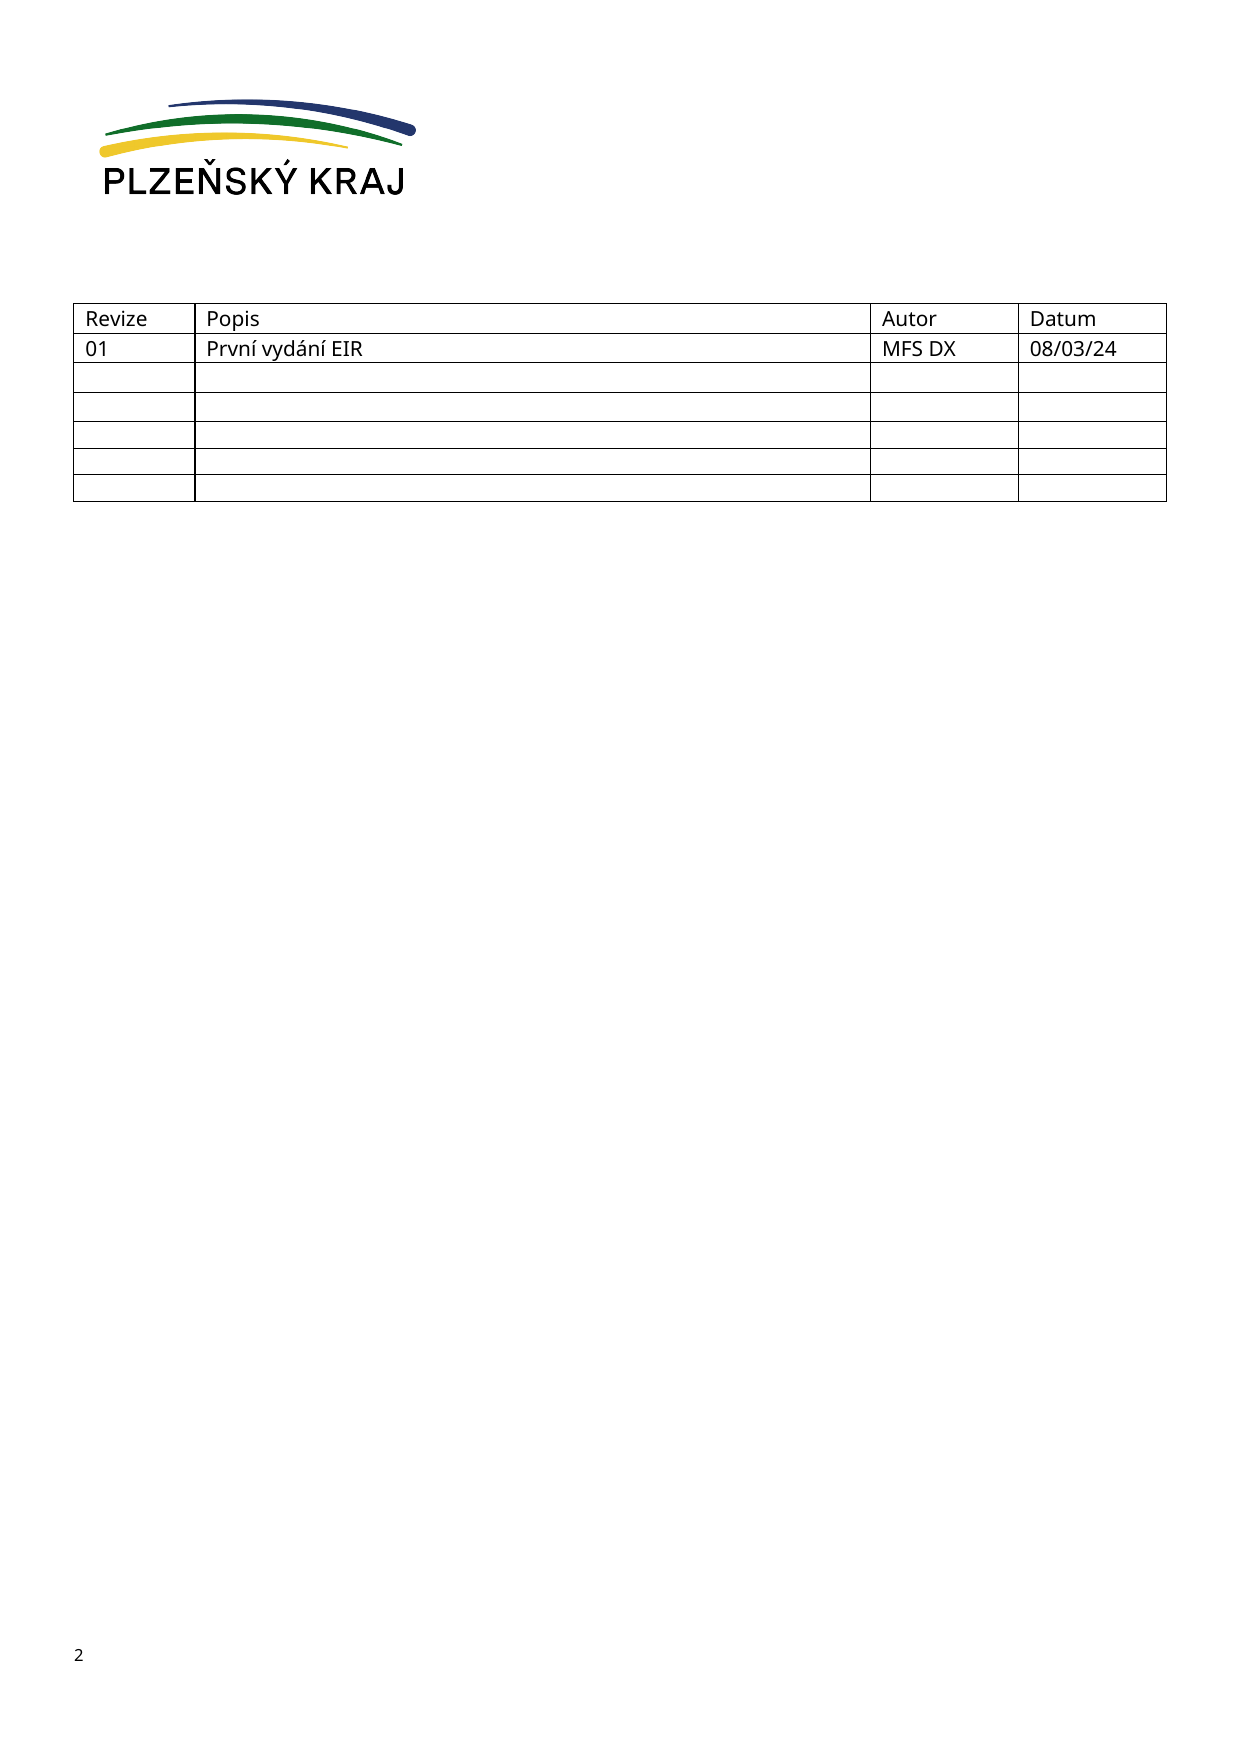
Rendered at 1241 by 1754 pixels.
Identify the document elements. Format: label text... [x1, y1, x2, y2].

table_cell [871, 422, 1018, 448]
table_cell [871, 363, 1018, 392]
table_cell [74, 363, 194, 392]
table_cell [1019, 393, 1166, 421]
table_cell 08/03/24 [1019, 334, 1166, 362]
table_cell [1019, 422, 1166, 448]
table_cell [74, 393, 194, 421]
table_cell [196, 422, 870, 448]
table_cell [196, 393, 870, 421]
table_cell První vydání EIR [196, 334, 870, 362]
table_header Datum [1019, 304, 1166, 333]
table_cell [74, 475, 194, 501]
table_header Popis [196, 304, 870, 333]
table_cell [871, 449, 1018, 474]
table_cell [1019, 449, 1166, 474]
table_cell [74, 422, 194, 448]
table_header Revize [74, 304, 194, 333]
table_cell MFS DX [871, 334, 1018, 362]
table_cell [1019, 363, 1166, 392]
table_cell [196, 475, 870, 501]
table_header Autor [871, 304, 1018, 333]
table_cell [196, 363, 870, 392]
table_cell [74, 449, 194, 474]
table_cell [196, 449, 870, 474]
table_cell [871, 475, 1018, 501]
table_cell 01 [74, 334, 194, 362]
table_cell [871, 393, 1018, 421]
table_cell [1019, 475, 1166, 501]
picture [73, 73, 442, 221]
